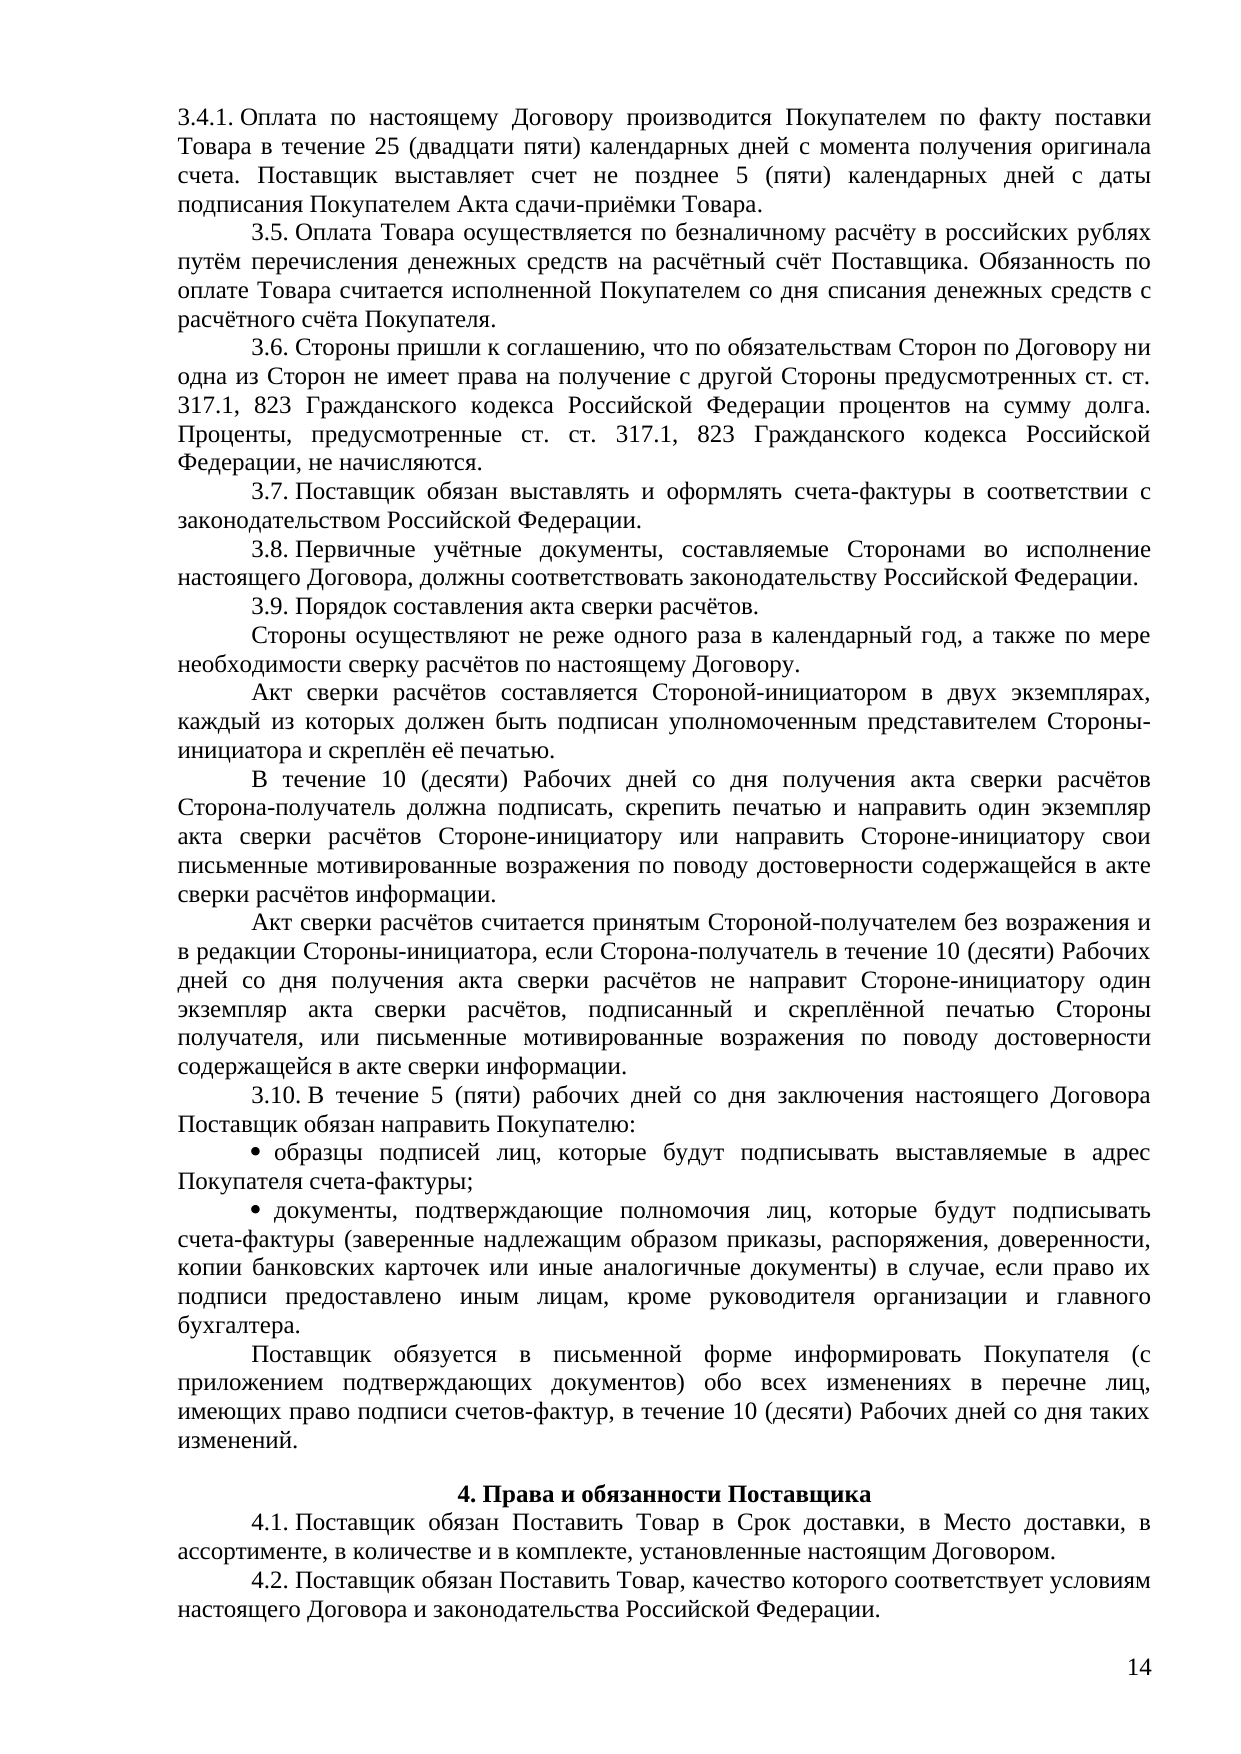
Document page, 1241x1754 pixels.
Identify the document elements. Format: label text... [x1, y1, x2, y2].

list Стороны пришли к соглашению, что по обязательствам Сторон по Договору ни одна из Сторон не имеет права на получение с другой Стороны предусмотренных ст. ст. 317.1, 823 Гражданского кодекса Российской Федерации процентов на сумму долга. Проценты, предусмотренные ст. ст. 317.1, 823 Гражданского кодекса Российской Федерации, не начисляются. [177, 332, 1152, 476]
text Стороны осуществляют не реже одного раза в календарный год, а также по мере необходимости сверку расчётов по настоящему Договору. [177, 620, 1152, 677]
text Поставщик обязуется в письменной форме информировать Покупателя (с приложением подтверждающих документов) обо всех изменениях в перечне лиц, имеющих право подписи счетов-фактур, в течение 10 (десяти) Рабочих дней со дня таких изменений. [177, 1339, 1152, 1454]
list Поставщик обязан Поставить Товар в Срок доставки, в Место доставки, в ассортименте, в количестве и в комплекте, установленные настоящим Договором. [177, 1507, 1152, 1565]
list Оплата Товара осуществляется по безналичному расчёту в российских рублях путём перечисления денежных средств на расчётный счёт Поставщика. Обязанность по оплате Товара считается исполненной Покупателем со дня списания денежных средств с расчётного счёта Покупателя. [177, 217, 1152, 332]
text Акт сверки расчётов считается принятым Стороной-получателем без возражения и в редакции Стороны-инициатора, если Сторона-получатель в течение 10 (десяти) Рабочих дней со дня получения акта сверки расчётов не направит Стороне-инициатору один экземпляр акта сверки расчётов, подписанный и скреплённой печатью Стороны получателя, или письменные мотивированные возражения по поводу достоверности содержащейся в акте сверки информации. [177, 907, 1152, 1080]
list Оплата по настоящему Договору производится Покупателем по факту поставки Товара в течение 25 (двадцати пяти) календарных дней с момента получения оригинала счета. Поставщик выставляет счет не позднее 5 (пяти) календарных дней с даты подписания Покупателем Акта сдачи-приёмки Товара. [177, 102, 1152, 217]
list образцы подписей лиц, которые будут подписывать выставляемые в адрес Покупателя счета-фактуры; [177, 1137, 1152, 1195]
text Акт сверки расчётов составляется Стороной-инициатором в двух экземплярах, каждый из которых должен быть подписан уполномоченным представителем Стороны-инициатора и скреплён её печатью. [177, 677, 1152, 764]
list Порядок составления акта сверки расчётов. [177, 591, 1152, 620]
list В течение 5 (пяти) рабочих дней со дня заключения настоящего Договора Поставщик обязан направить Покупателю: [177, 1080, 1152, 1137]
list документы, подтверждающие полномочия лиц, которые будут подписывать счета-фактуры (заверенные надлежащим образом приказы, распоряжения, доверенности, копии банковских карточек или иные аналогичные документы) в случае, если право их подписи предоставлено иным лицам, кроме руководителя организации и главного бухгалтера. [177, 1195, 1152, 1339]
list Права и обязанности Поставщика [177, 1479, 1152, 1507]
list Поставщик обязан Поставить Товар, качество которого соответствует условиям настоящего Договора и законодательства Российской Федерации. [177, 1565, 1152, 1622]
list Первичные учётные документы, составляемые Сторонами во исполнение настоящего Договора, должны соответствовать законодательству Российской Федерации. [177, 534, 1152, 591]
list Поставщик обязан выставлять и оформлять счета-фактуры в соответствии с законодательством Российской Федерации. [177, 476, 1152, 534]
text В течение 10 (десяти) Рабочих дней со дня получения акта сверки расчётов Сторона-получатель должна подписать, скрепить печатью и направить один экземпляр акта сверки расчётов Стороне-инициатору или направить Стороне-инициатору свои письменные мотивированные возражения по поводу достоверности содержащейся в акте сверки расчётов информации. [177, 764, 1152, 907]
